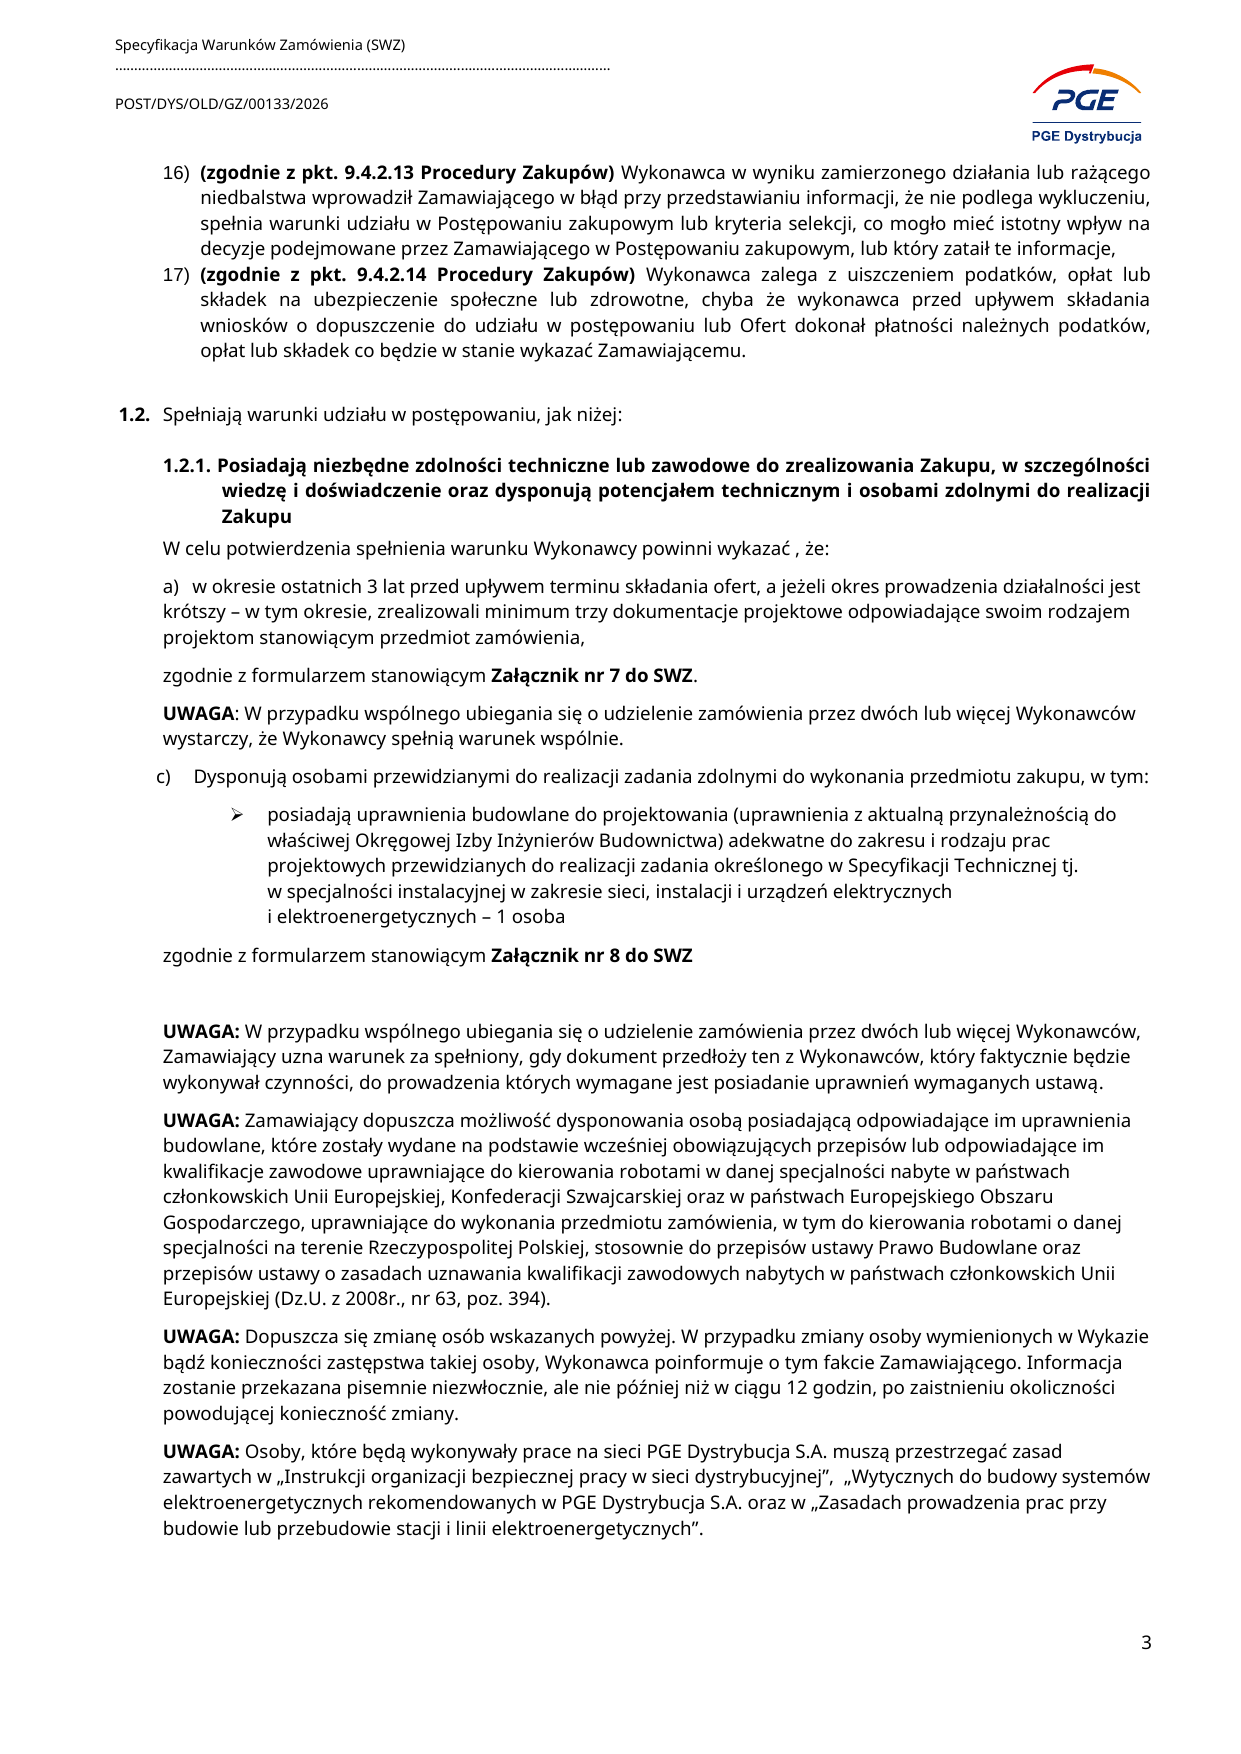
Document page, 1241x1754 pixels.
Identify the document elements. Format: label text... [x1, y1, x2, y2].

text UWAGA: Osoby, które będą wykonywały prace na sieci PGE Dystrybucja S.A. muszą przestrzegać zasad zawartych w „Instrukcji organizacji bezpiecznej pracy w sieci dystrybucyjnej”, „Wytycznych do budowy systemów elektroenergetycznych rekomendowanych w PGE Dystrybucja S.A. oraz w „Zasadach prowadzenia prac przy budowie lub przebudowie stacji i linii elektroenergetycznych”. [163, 1438, 1152, 1540]
text UWAGA: Zamawiający dopuszcza możliwość dysponowania osobą posiadającą odpowiadające im uprawnienia budowlane, które zostały wydane na podstawie wcześniej obowiązujących przepisów lub odpowiadające im kwalifikacje zawodowe uprawniające do kierowania robotami w danej specjalności nabyte w państwach członkowskich Unii Europejskiej, Konfederacji Szwajcarskiej oraz w państwach Europejskiego Obszaru Gospodarczego, uprawniające do wykonania przedmiotu zamówienia, w tym do kierowania robotami o danej specjalności na terenie Rzeczypospolitej Polskiej, stosownie do przepisów ustawy Prawo Budowlane oraz przepisów ustawy o zasadach uznawania kwalifikacji zawodowych nabytych w państwach członkowskich Unii Europejskiej (Dz.U. z 2008r., nr 63, poz. 394). [163, 1107, 1152, 1311]
text zgodnie z formularzem stanowiącym Załącznik nr 8 do SWZ [163, 942, 1152, 967]
text W celu potwierdzenia spełnienia warunku Wykonawcy powinni wykazać , że: [163, 535, 1152, 561]
list (zgodnie z pkt. 9.4.2.13 Procedury Zakupów) Wykonawca w wyniku zamierzonego działania lub rażącego niedbalstwa wprowadził Zamawiającego w błąd przy przedstawianiu informacji, że nie podlega wykluczeniu, spełnia warunki udziału w Postępowaniu zakupowym lub kryteria selekcji, co mogło mieć istotny wpływ na decyzje podejmowane przez Zamawiającego w Postępowaniu zakupowym, lub który zataił te informacje, [163, 159, 1152, 261]
list posiadają uprawnienia budowlane do projektowania (uprawnienia z aktualną przynależnością do właściwej Okręgowej Izby Inżynierów Budownictwa) adekwatne do zakresu i rodzaju prac projektowych przewidzianych do realizacji zadania określonego w Specyfikacji Technicznej tj. w specjalności instalacyjnej w zakresie sieci, instalacji i urządzeń elektrycznych i elektroenergetycznych – 1 osoba [229, 802, 1152, 929]
text UWAGA: W przypadku wspólnego ubiegania się o udzielenie zamówienia przez dwóch lub więcej Wykonawców wystarczy, że Wykonawcy spełnią warunek wspólnie. [163, 700, 1152, 751]
text UWAGA: Dopuszcza się zmianę osób wskazanych powyżej. W przypadku zmiany osoby wymienionych w Wykazie bądź konieczności zastępstwa takiej osoby, Wykonawca poinformuje o tym fakcie Zamawiającego. Informacja zostanie przekazana pisemnie niezwłocznie, ale nie później niż w ciągu 12 godzin, po zaistnieniu okoliczności powodującej konieczność zmiany. [163, 1324, 1152, 1426]
text a) w okresie ostatnich 3 lat przed upływem terminu składania ofert, a jeżeli okres prowadzenia działalności jest krótszy – w tym okresie, zrealizowali minimum trzy dokumentacje projektowe odpowiadające swoim rodzajem projektom stanowiącym przedmiot zamówienia, [163, 573, 1152, 650]
list Spełniają warunki udziału w postępowaniu, jak niżej: [118, 401, 1152, 427]
list Dysponują osobami przewidzianymi do realizacji zadania zdolnymi do wykonania przedmiotu zakupu, w tym: [156, 764, 1152, 789]
text zgodnie z formularzem stanowiącym Załącznik nr 7 do SWZ. [163, 662, 1152, 688]
list (zgodnie z pkt. 9.4.2.14 Procedury Zakupów) Wykonawca zalega z uiszczeniem podatków, opłat lub składek na ubezpieczenie społeczne lub zdrowotne, chyba że wykonawca przed upływem składania wniosków o dopuszczenie do udziału w postępowaniu lub Ofert dokonał płatności należnych podatków, opłat lub składek co będzie w stanie wykazać Zamawiającemu. [163, 261, 1152, 363]
text UWAGA: W przypadku wspólnego ubiegania się o udzielenie zamówienia przez dwóch lub więcej Wykonawców, Zamawiający uzna warunek za spełniony, gdy dokument przedłoży ten z Wykonawców, który faktycznie będzie wykonywał czynności, do prowadzenia których wymagane jest posiadanie uprawnień wymaganych ustawą. [163, 1018, 1152, 1094]
text 1.2.1. Posiadają niezbędne zdolności techniczne lub zawodowe do zrealizowania Zakupu, w szczególności wiedzę i doświadczenie oraz dysponują potencjałem technicznym i osobami zdolnymi do realizacji Zakupu [163, 452, 1152, 529]
